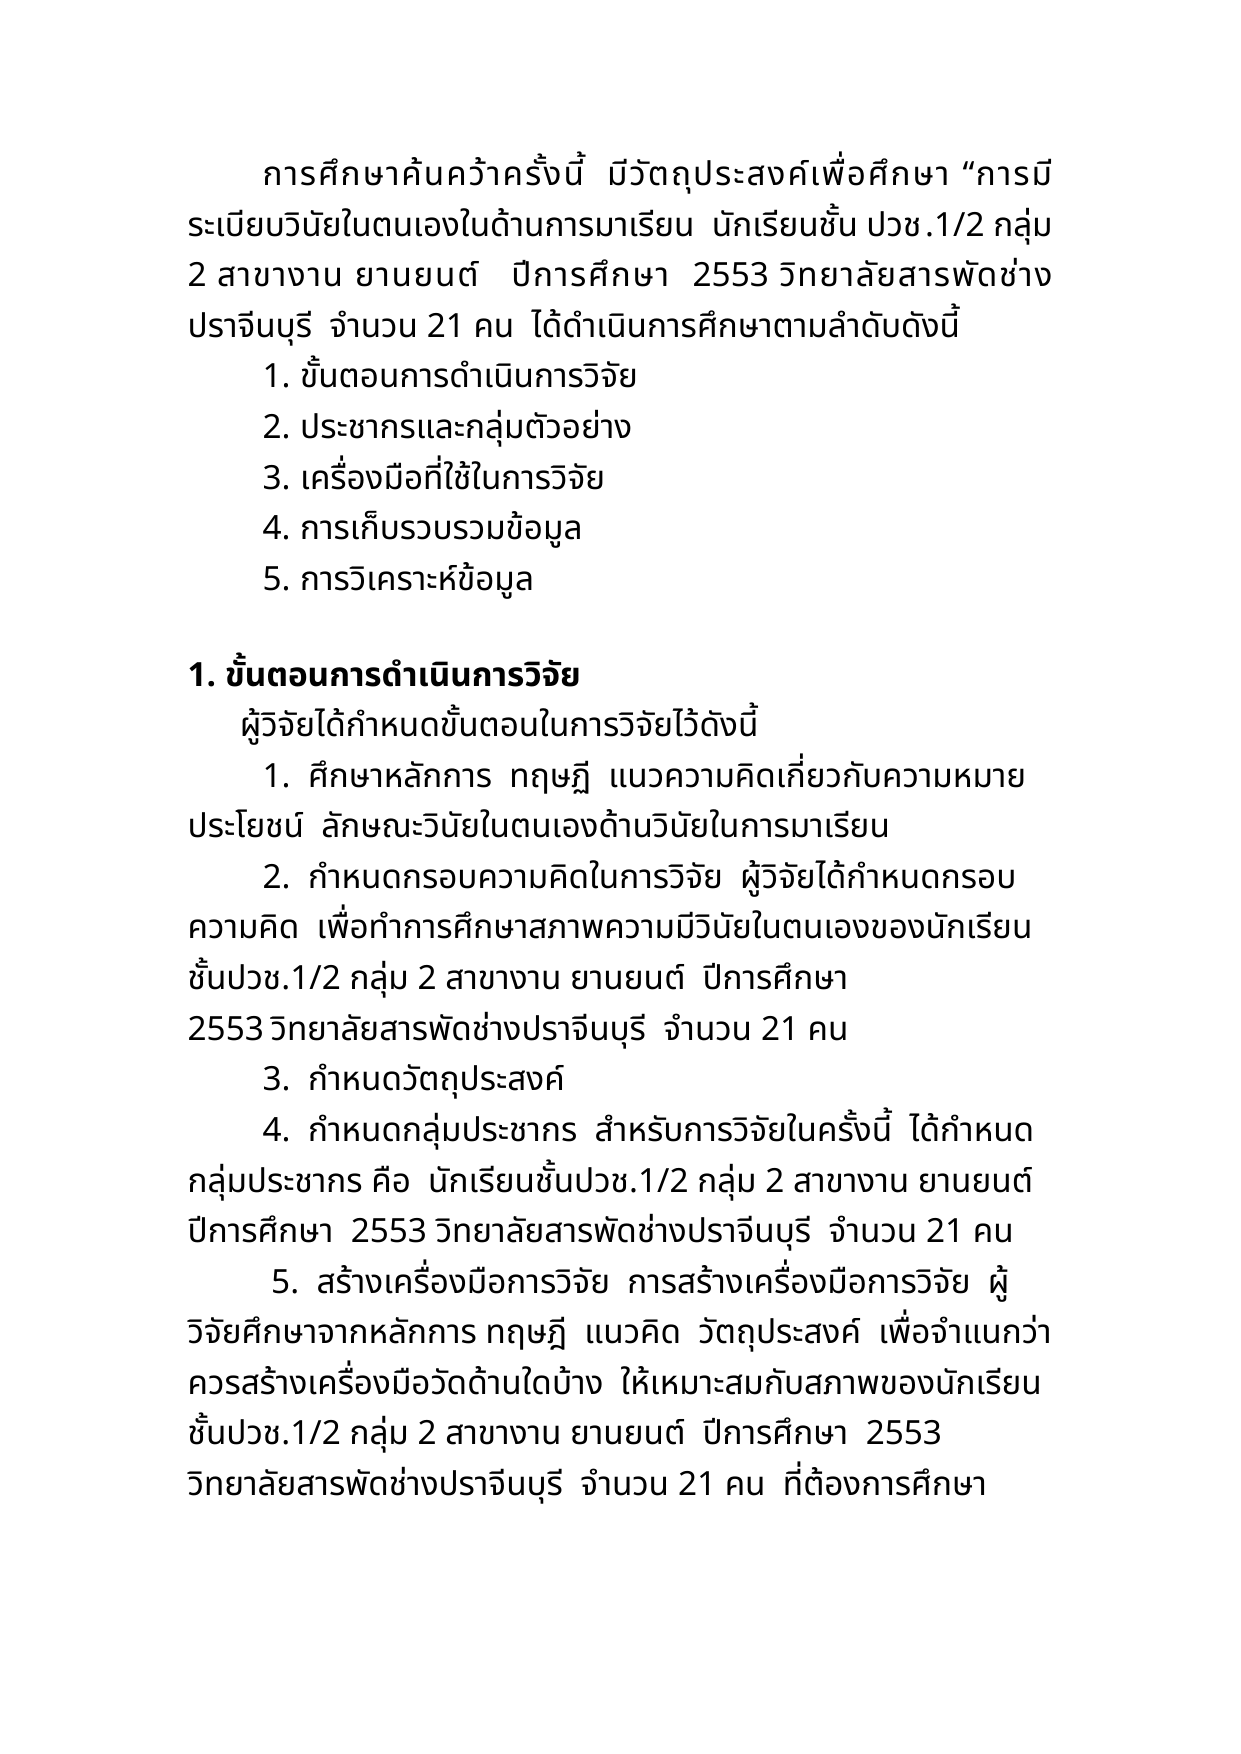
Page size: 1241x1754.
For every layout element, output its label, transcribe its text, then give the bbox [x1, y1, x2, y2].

text 2. กำหนดกรอบความคิดในการวิจัย ผู้วิจัยได้กำหนดกรอบความคิด เพื่อทำการศึกษาสภาพความมีวินัยในตนเองของนักเรียนชั้นปวช.1/2 กลุ่ม 2 สาขางาน ยานยนต์ ปีการศึกษา 2553วิทยาลัยสารพัดช่างปราจีนบุรี จำนวน 21 คน [187, 853, 1053, 1055]
list การเก็บรวบรวมข้อมูล [262, 504, 1053, 555]
text 4. กำหนดกลุ่มประชากร สำหรับการวิจัยในครั้งนี้ ได้กำหนดกลุ่มประชากร คือ นักเรียนชั้นปวช.1/2 กลุ่ม 2 สาขางาน ยานยนต์ ปีการศึกษา 2553 วิทยาลัยสารพัดช่างปราจีนบุรี จำนวน 21 คน [187, 1106, 1053, 1258]
text 1. ขั้นตอนการดำเนินการวิจัย [187, 651, 1053, 701]
list ขั้นตอนการดำเนินการวิจัย [262, 352, 1053, 403]
list การวิเคราะห์ข้อมูล [262, 555, 1053, 605]
text การศึกษาค้นคว้าครั้งนี้ มีวัตถุประสงค์เพื่อศึกษา “การมีระเบียบวินัยในตนเองในด้านการมาเรียน นักเรียนชั้น ปวช.1/2 กลุ่ม 2 สาขางาน ยานยนต์ ปีการศึกษา 2553 วิทยาลัยสารพัดช่างปราจีนบุรี จำนวน 21 คน ได้ดำเนินการศึกษาตามลำดับดังนี้ [187, 150, 1053, 352]
text 1. ศึกษาหลักการ ทฤษฏี แนวความคิดเกี่ยวกับความหมาย ประโยชน์ ลักษณะวินัยในตนเองด้านวินัยในการมาเรียน [187, 752, 1053, 853]
text 3. กำหนดวัตถุประสงค์ [187, 1055, 1053, 1106]
text ผู้วิจัยได้กำหนดขั้นตอนในการวิจัยไว้ดังนี้ [187, 701, 1053, 752]
text 5. สร้างเครื่องมือการวิจัย การสร้างเครื่องมือการวิจัย ผู้วิจัยศึกษาจากหลักการ ทฤษฎี แนวคิด วัตถุประสงค์ เพื่อจำแนกว่าควรสร้างเครื่องมือวัดด้านใดบ้าง ให้เหมาะสมกับสภาพของนักเรียนชั้นปวช.1/2 กลุ่ม 2 สาขางาน ยานยนต์ ปีการศึกษา 2553 วิทยาลัยสารพัดช่างปราจีนบุรี จำนวน 21 คน ที่ต้องการศึกษา [187, 1258, 1053, 1510]
list ประชากรและกลุ่มตัวอย่าง [262, 403, 1053, 453]
list เครื่องมือที่ใช้ในการวิจัย [262, 453, 1053, 504]
